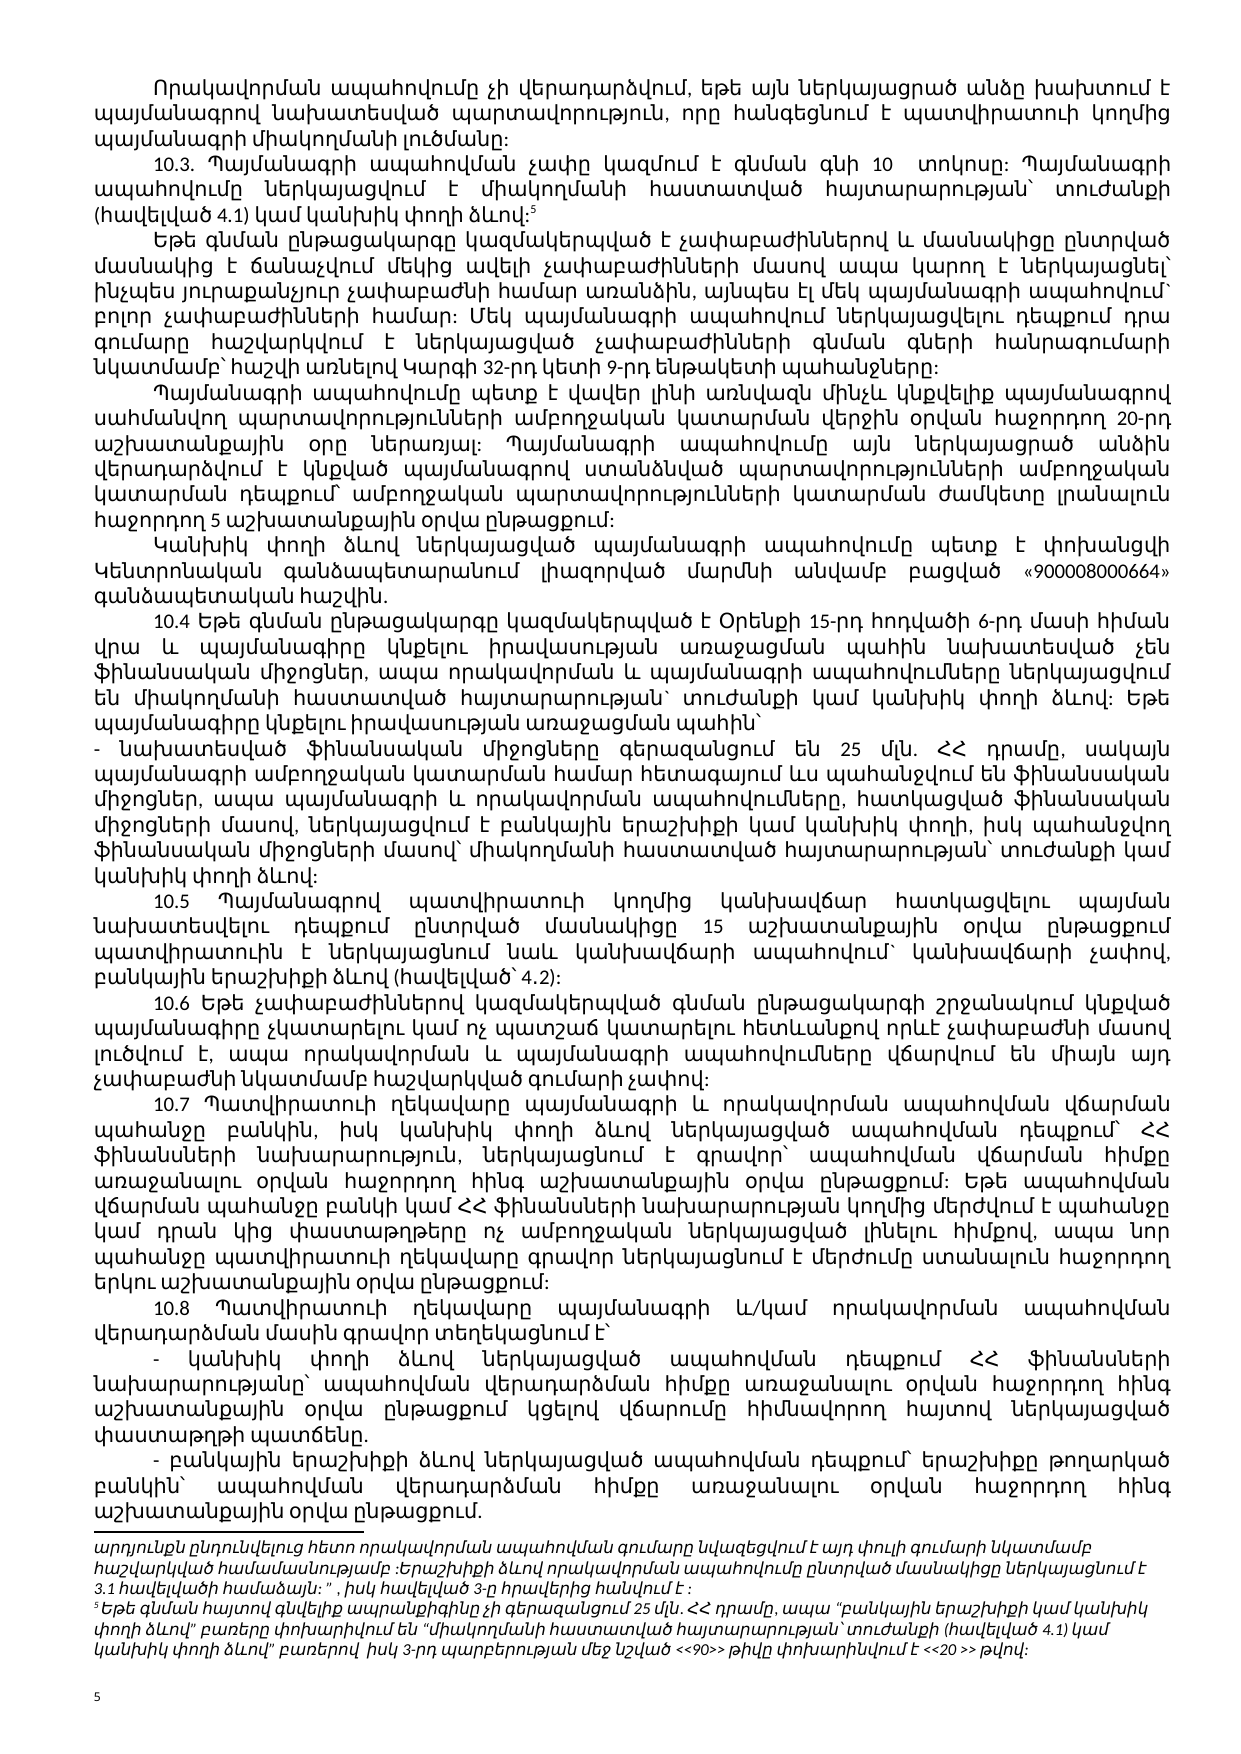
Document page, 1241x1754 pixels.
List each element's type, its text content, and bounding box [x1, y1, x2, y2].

text Կանխիկ փողի ձևով ներկայացված պայմանագրի ապահովումը պետք է փոխանցվի Կենտրոնական գանձապետարանում լիազորված մարմնի անվամբ բացված «900008000664» գանձապետական հաշվին. [94, 532, 1171, 609]
text - նախատեսված ֆինանսական միջոցները գերազանցում են 25 մլն. ՀՀ դրամը, սակայն պայմանագրի ամբողջական կատարման համար հետագայում ևս պահանջվում են ֆինանսական միջոցներ, ապա պայմանագրի և որակավորման ապահովումները, հատկացված ֆինանսական միջոցների մասով, ներկայացվում է բանկային երաշխիքի կամ կանխիկ փողի, իսկ պահանջվող ֆինանսական միջոցների մասով՝ միակողմանի հաստատված հայտարարության՝ տուժանքի կամ կանխիկ փողի ձևով: [94, 736, 1171, 888]
text Պայմանագրի ապահովումը պետք է վավեր լինի առնվազն մինչև կնքվելիք պայմանագրով սահմանվող պարտավորությունների ամբողջական կատարման վերջին օրվան հաջորդող 20-րդ աշխատանքային օրը ներառյալ: Պայմանագրի ապահովումը այն ներկայացրած անձին վերադարձվում է կնքված պայմանագրով ստանձնված պարտավորությունների ամբողջական կատարման դեպքում՝ ամբողջական պարտավորությունների կատարման ժամկետը լրանալուն հաջորդող 5 աշխատանքային օրվա ընթացքում: [94, 380, 1171, 532]
text 10.3. Պայմանագրի ապահովման չափը կազմում է գնման գնի 10 տոկոսը: Պայմանագրի ապահովումը ներկայացվում է միակողմանի հաստատված հայտարարության՝ տուժանքի (հավելված 4.1) կամ կանխիկ փողի ձևով: [94, 151, 1171, 227]
text 10.6 Եթե չափաբաժիններով կազմակերպված գնման ընթացակարգի շրջանակում կնքված պայմանագիրը չկատարելու կամ ոչ պատշաճ կատարելու հետևանքով որևէ չափաբաժնի մասով լուծվում է, ապա որակավորման և պայմանագրի ապահովումները վճարվում են միայն այդ չափաբաժնի նկատմամբ հաշվարկված գումարի չափով: [94, 990, 1171, 1092]
text - կանխիկ փողի ձևով ներկայացված ապահովման դեպքում ՀՀ ֆինանսների նախարարությանը՝ ապահովման վերադարձման հիմքը առաջանալու օրվան հաջորդող հինգ աշխատանքային օրվա ընթացքում կցելով վճարումը հիմնավորող հայտով ներկայացված փաստաթղթի պատճենը. [94, 1346, 1171, 1447]
text - բանկային երաշխիքի ձևով ներկայացված ապահովման դեպքում՝ երաշխիքը թողարկած բանկին՝ ապահովման վերադարձման հիմքը առաջանալու օրվան հաջորդող հինգ աշխատանքային օրվա ընթացքում. [94, 1447, 1171, 1524]
text 10.5 Պայմանագրով պատվիրատուի կողմից կանխավճար հատկացվելու պայման նախատեսվելու դեպքում ընտրված մասնակիցը 15 աշխատանքային օրվա ընթացքում պատվիրատուին է ներկայացնում նաև կանխավճարի ապահովում` կանխավճարի չափով, բանկային երաշխիքի ձևով (հավելված՝ 4․2): [94, 888, 1171, 990]
text Որակավորման ապահովումը չի վերադարձվում, եթե այն ներկայացրած անձը խախտում է պայմանագրով նախատեսված պարտավորություն, որը հանգեցնում է պատվիրատուի կողմից պայմանագրի միակողմանի լուծմանը: [94, 75, 1171, 151]
text 10.7 Պատվիրատուի ղեկավարը պայմանագրի և որակավորման ապահովման վճարման պահանջը բանկին, իսկ կանխիկ փողի ձևով ներկայացված ապահովման դեպքում՝ ՀՀ ֆինանսների նախարարություն, ներկայացնում է գրավոր՝ ապահովման վճարման հիմքը առաջանալու օրվան հաջորդող հինգ աշխատանքային օրվա ընթացքում: Եթե ապահովման վճարման պահանջը բանկի կամ ՀՀ ֆինանսների նախարարության կողմից մերժվում է պահանջը կամ դրան կից փաստաթղթերը ոչ ամբողջական ներկայացված լինելու հիմքով, ապա նոր պահանջը պատվիրատուի ղեկավարը գրավոր ներկայացնում է մերժումը ստանալուն հաջորդող երկու աշխատանքային օրվա ընթացքում: [94, 1092, 1171, 1295]
text Եթե գնման ընթացակարգը կազմակերպված է չափաբաժիններով և մասնակիցը ընտրված մասնակից է ճանաչվում մեկից ավելի չափաբաժինների մասով ապա կարող է ներկայացնել՝ ինչպես յուրաքանչյուր չափաբաժնի համար առանձին, այնպես էլ մեկ պայմանագրի ապահովում` բոլոր չափաբաժինների համար: Մեկ պայմանագրի ապահովում ներկայացվելու դեպքում դրա գումարը հաշվարկվում է ներկայացված չափաբաժինների գնման գների հանրագումարի նկատմամբ՝ հաշվի առնելով Կարգի 32-րդ կետի 9-րդ ենթակետի պահանջները: [94, 227, 1171, 380]
text 10.4 Եթե գնման ընթացակարգը կազմակերպված է Օրենքի 15-րդ հոդվածի 6-րդ մասի հիման վրա և պայմանագիրը կնքելու իրավասության առաջացման պահին նախատեսված չեն ֆինանսական միջոցներ, ապա որակավորման և պայմանագրի ապահովումները ներկայացվում են միակողմանի հաստատված հայտարարության` տուժանքի կամ կանխիկ փողի ձևով: Եթե պայմանագիրը կնքելու իրավասության առաջացման պահին՝ [94, 609, 1171, 736]
text 10.8 Պատվիրատուի ղեկավարը պայմանագրի և/կամ որակավորման ապահովման վերադարձման մասին գրավոր տեղեկացնում է՝ [94, 1295, 1171, 1346]
